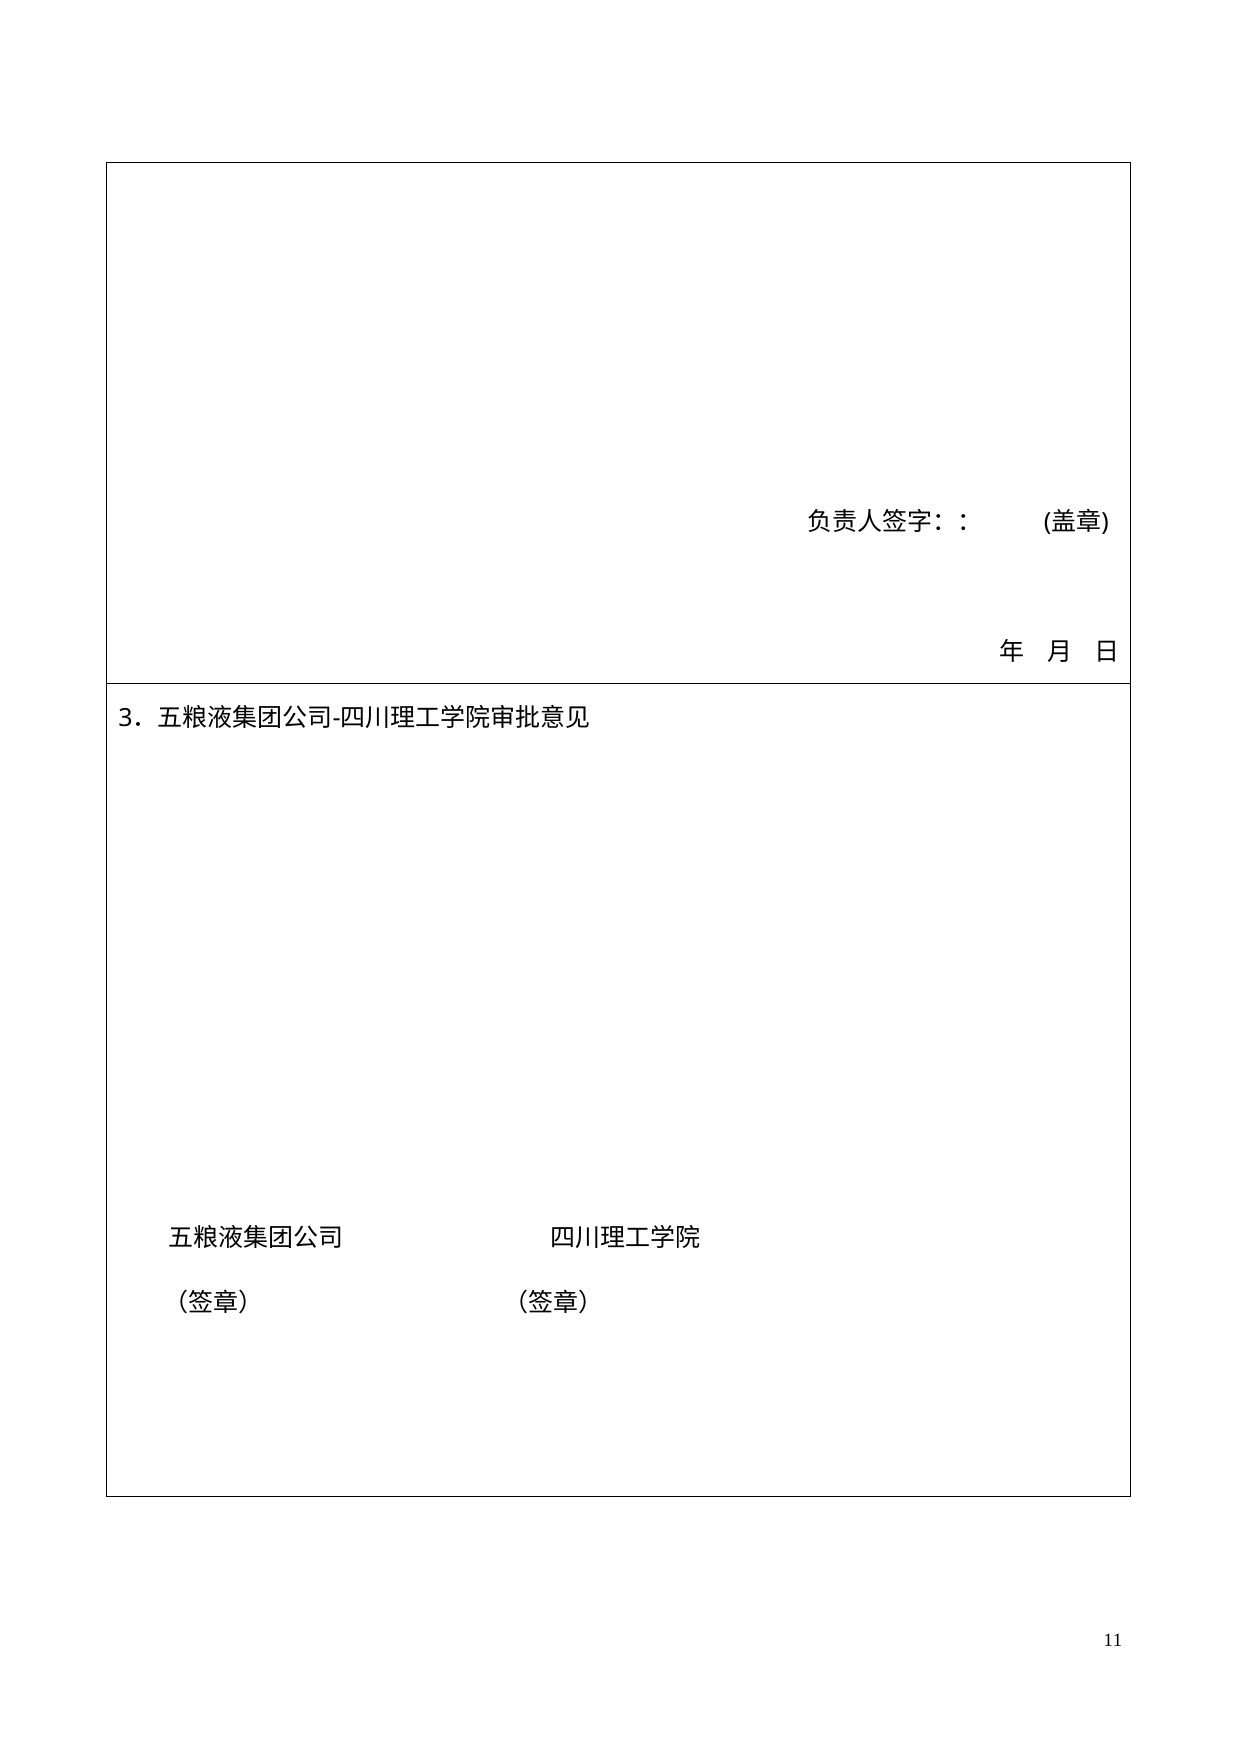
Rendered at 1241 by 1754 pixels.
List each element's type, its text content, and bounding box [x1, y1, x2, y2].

table_cell 3．五粮液集团公司-四川理工学院审批意见 五粮液集团公司 四川理工学院 （签章） （签章） [107, 684, 1130, 1496]
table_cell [107, 163, 1130, 682]
